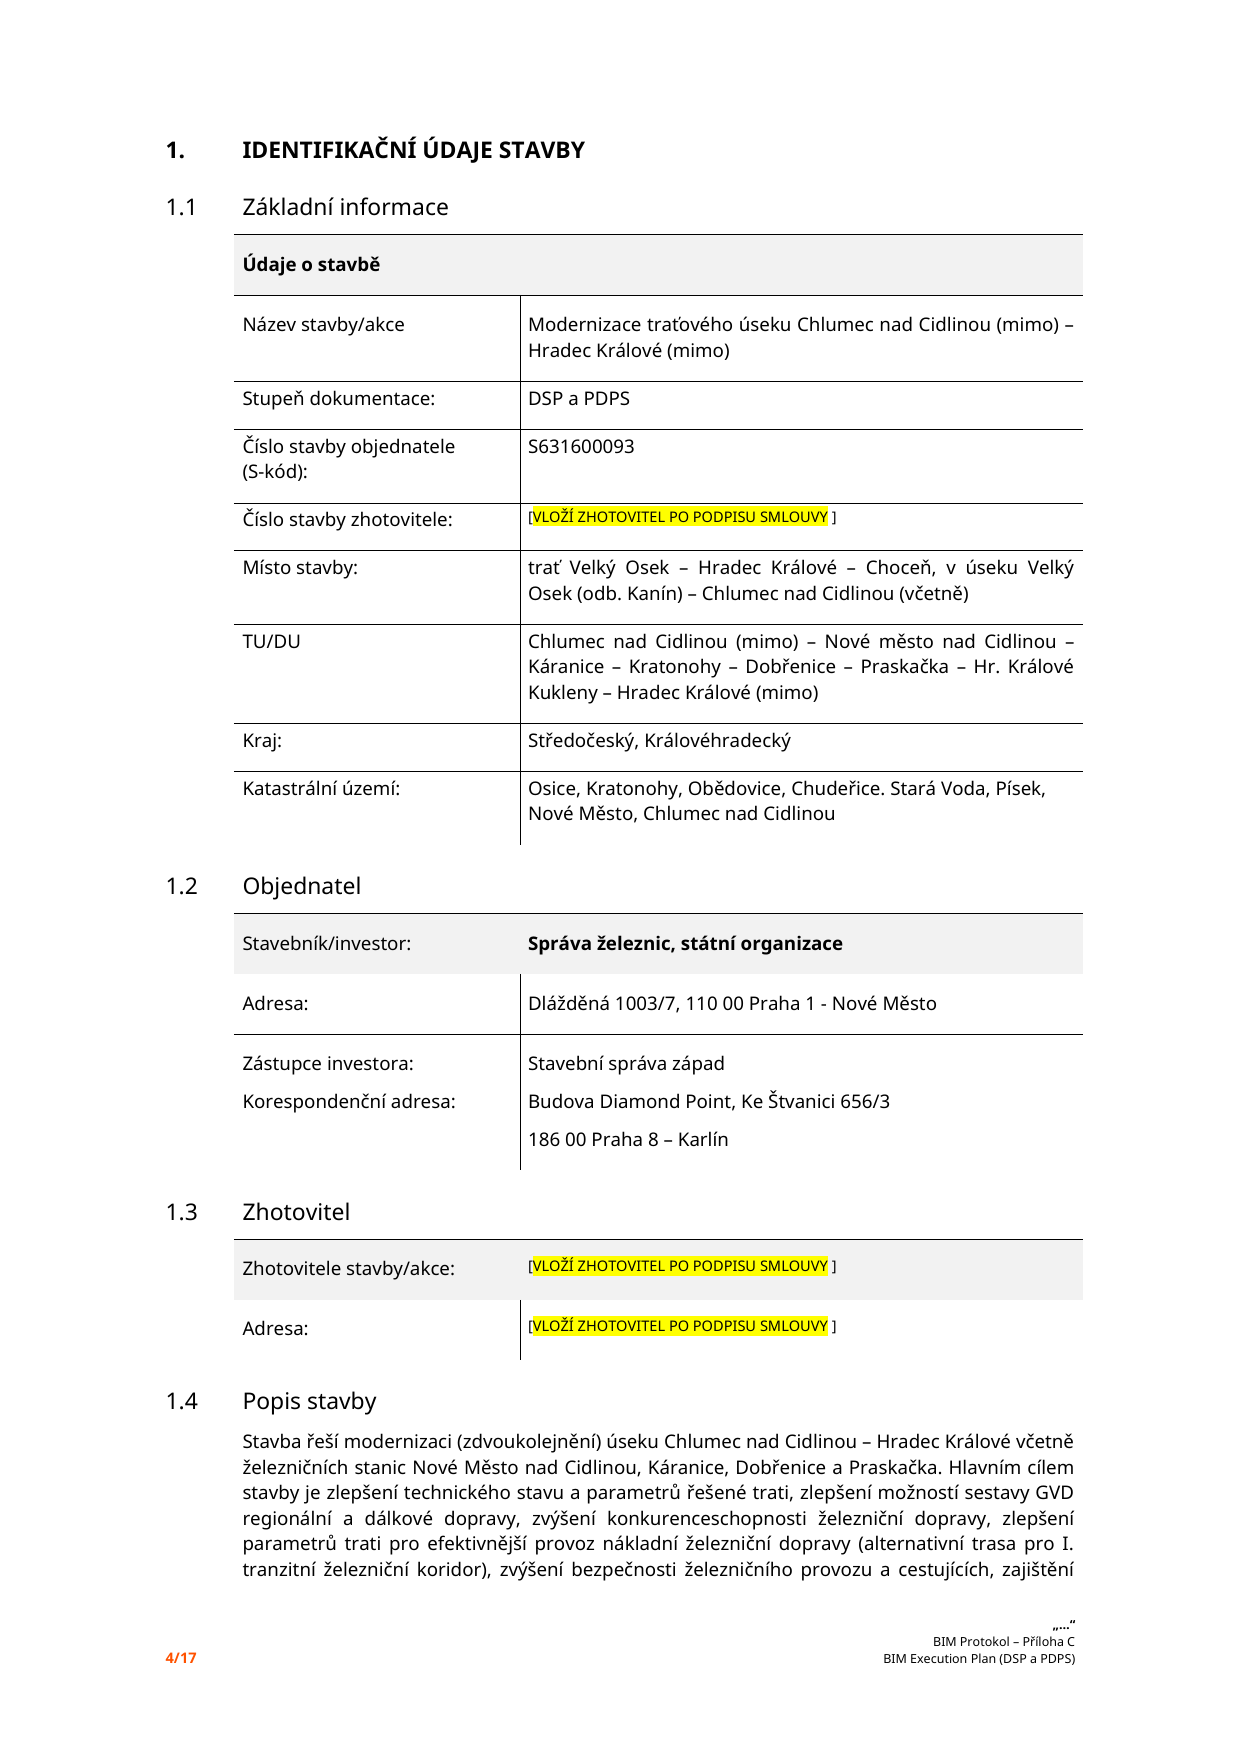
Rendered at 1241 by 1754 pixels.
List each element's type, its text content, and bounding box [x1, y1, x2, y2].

table_cell Adresa: [234, 1300, 520, 1360]
table_cell Číslo stavby zhotovitele: [234, 504, 520, 550]
table_cell Číslo stavby objednatele (S-kód): [234, 430, 520, 502]
text Popis stavby [165, 1385, 1075, 1416]
table_header Správa železnic, státní organizace [520, 914, 1083, 974]
table_cell TU/DU [234, 625, 520, 723]
text Zhotovitel [165, 1195, 1075, 1227]
table_cell Stupeň dokumentace: [234, 382, 520, 429]
table_header [VLOŽÍ ZHOTOVITEL PO PODPISU SMLOUVY ] [520, 1240, 1083, 1300]
table_cell Modernizace traťového úseku Chlumec nad Cidlinou (mimo) – Hradec Králové (mimo) [521, 296, 1083, 381]
text Identifikační údaje STAVBY [165, 134, 1075, 166]
table_header Údaje o stavbě [234, 235, 1083, 295]
table_cell Osice, Kratonohy, Obědovice, Chudeřice. Stará Voda, Písek, Nové Město, Chlumec nad Cidlinou [521, 772, 1083, 844]
table_cell DSP a PDPS [521, 382, 1083, 429]
table_cell Dlážděná 1003/7, 110 00 Praha 1 - Nové Město [521, 974, 1083, 1034]
table_cell Středočeský, Královéhradecký [521, 724, 1083, 771]
text Základní informace [165, 191, 1075, 222]
table_cell Kraj: [234, 724, 520, 771]
table_header Zhotovitele stavby/akce: [234, 1240, 520, 1300]
table_cell [VLOŽÍ ZHOTOVITEL PO PODPISU SMLOUVY ] [521, 1300, 1083, 1360]
table_cell [VLOŽÍ ZHOTOVITEL PO PODPISU SMLOUVY ] [521, 504, 1083, 550]
table_cell trať Velký Osek – Hradec Králové – Choceň, v úseku Velký Osek (odb. Kanín) – Chlumec nad Cidlinou (včetně) [521, 551, 1083, 624]
text Objednatel [165, 869, 1075, 901]
table_cell Název stavby/akce [234, 296, 520, 381]
table_cell S631600093 [521, 430, 1083, 502]
table_cell Místo stavby: [234, 551, 520, 624]
table_header Stavebník/investor: [234, 914, 520, 974]
table_cell Zástupce investora: Korespondenční adresa: [234, 1035, 520, 1170]
table_cell Stavební správa západ Budova Diamond Point, Ke Štvanici 656/3 186 00 Praha 8 – Karlín [521, 1035, 1083, 1170]
table_cell Chlumec nad Cidlinou (mimo) – Nové město nad Cidlinou – Káranice – Kratonohy – Dobřenice – Praskačka – Hr. Králové Kukleny – Hradec Králové (mimo) [521, 625, 1083, 723]
table_cell Adresa: [234, 974, 520, 1034]
table_cell Katastrální území: [234, 772, 520, 844]
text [242, 1428, 1075, 1582]
